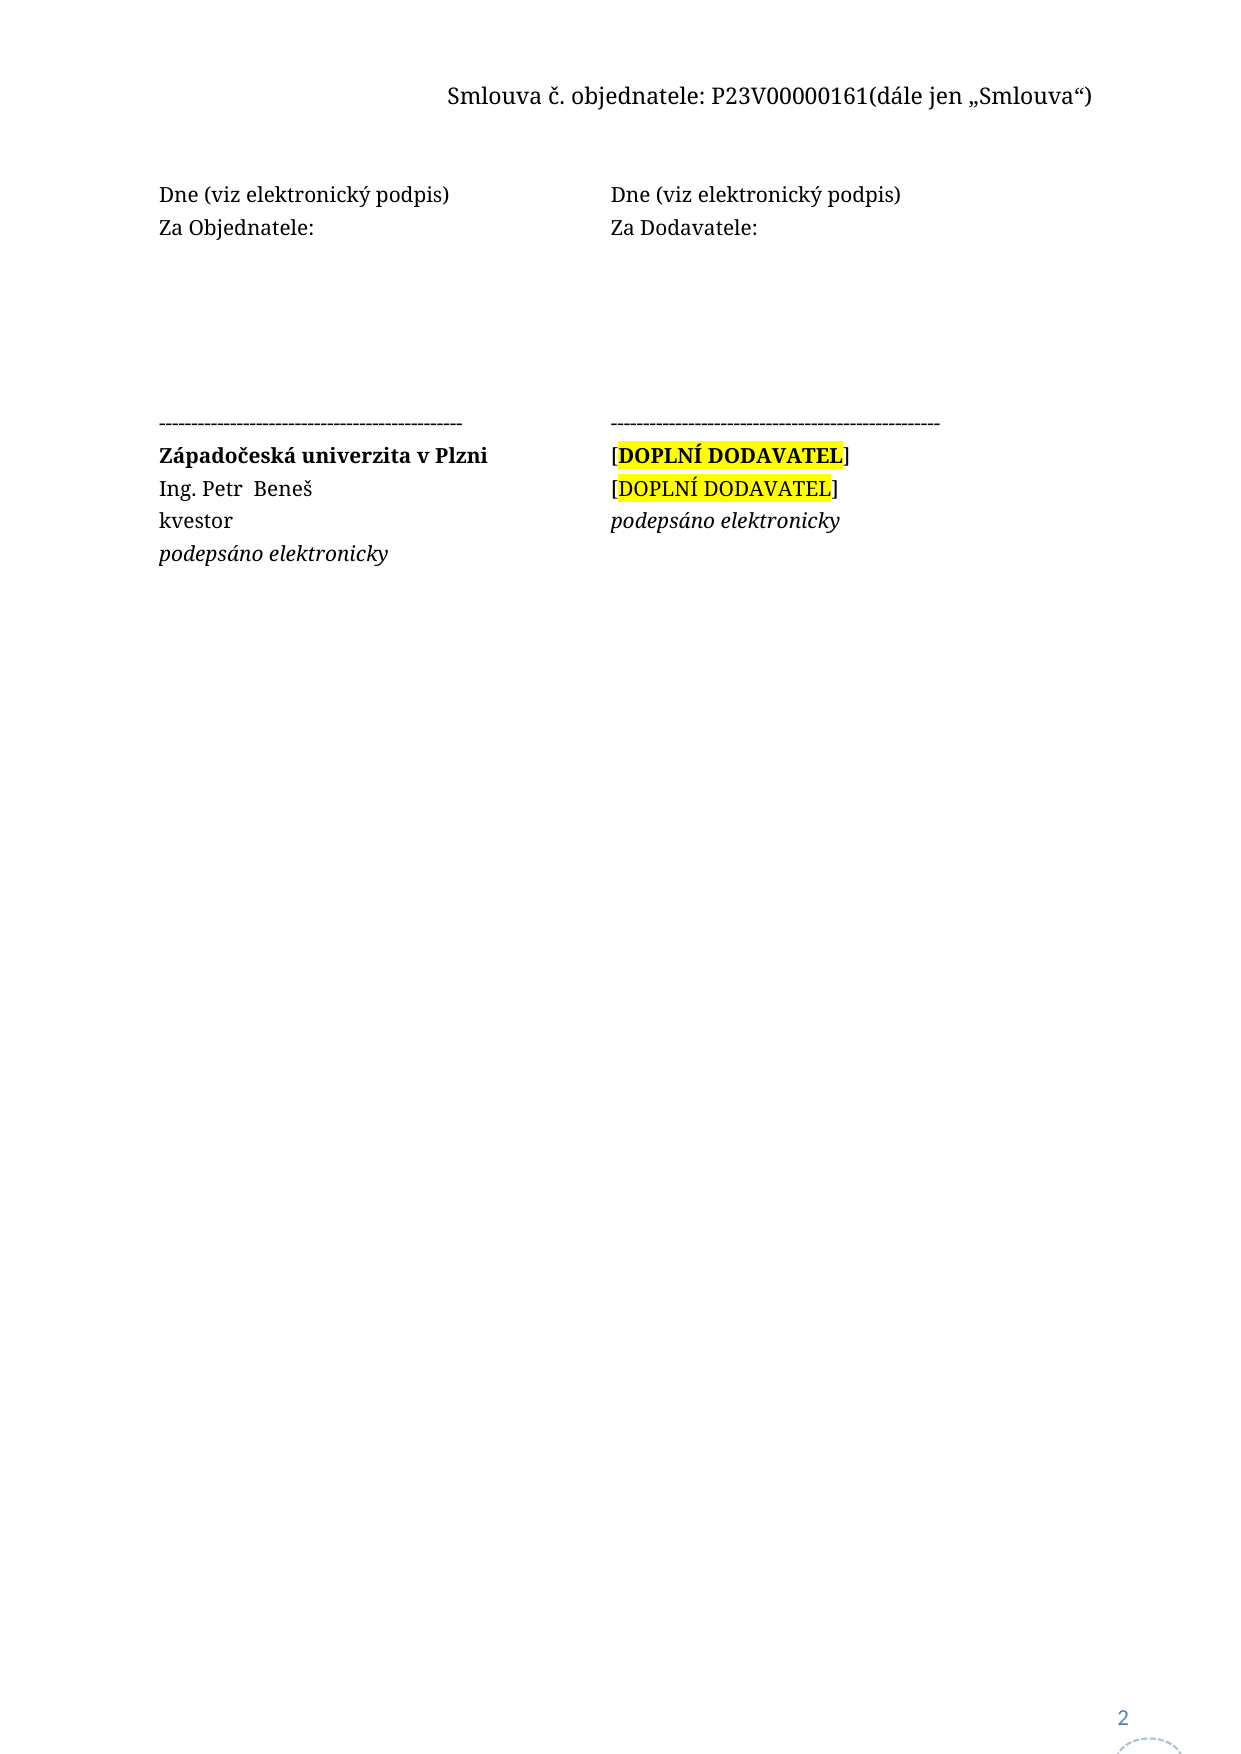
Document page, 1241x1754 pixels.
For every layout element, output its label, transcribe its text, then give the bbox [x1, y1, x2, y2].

table_header Dne (viz elektronický podpis) Za Objednatele: ----------------------------------------------- Západočeská univerzita v Plzni Ing. Petr Beneš kvestor podepsáno elektronicky [148, 180, 599, 571]
table_header Dne (viz elektronický podpis) Za Dodavatele: --------------------------------------------------- [DOPLNÍ DODAVATEL] [DOPLNÍ DODAVATEL] podepsáno elektronicky [599, 180, 1051, 571]
